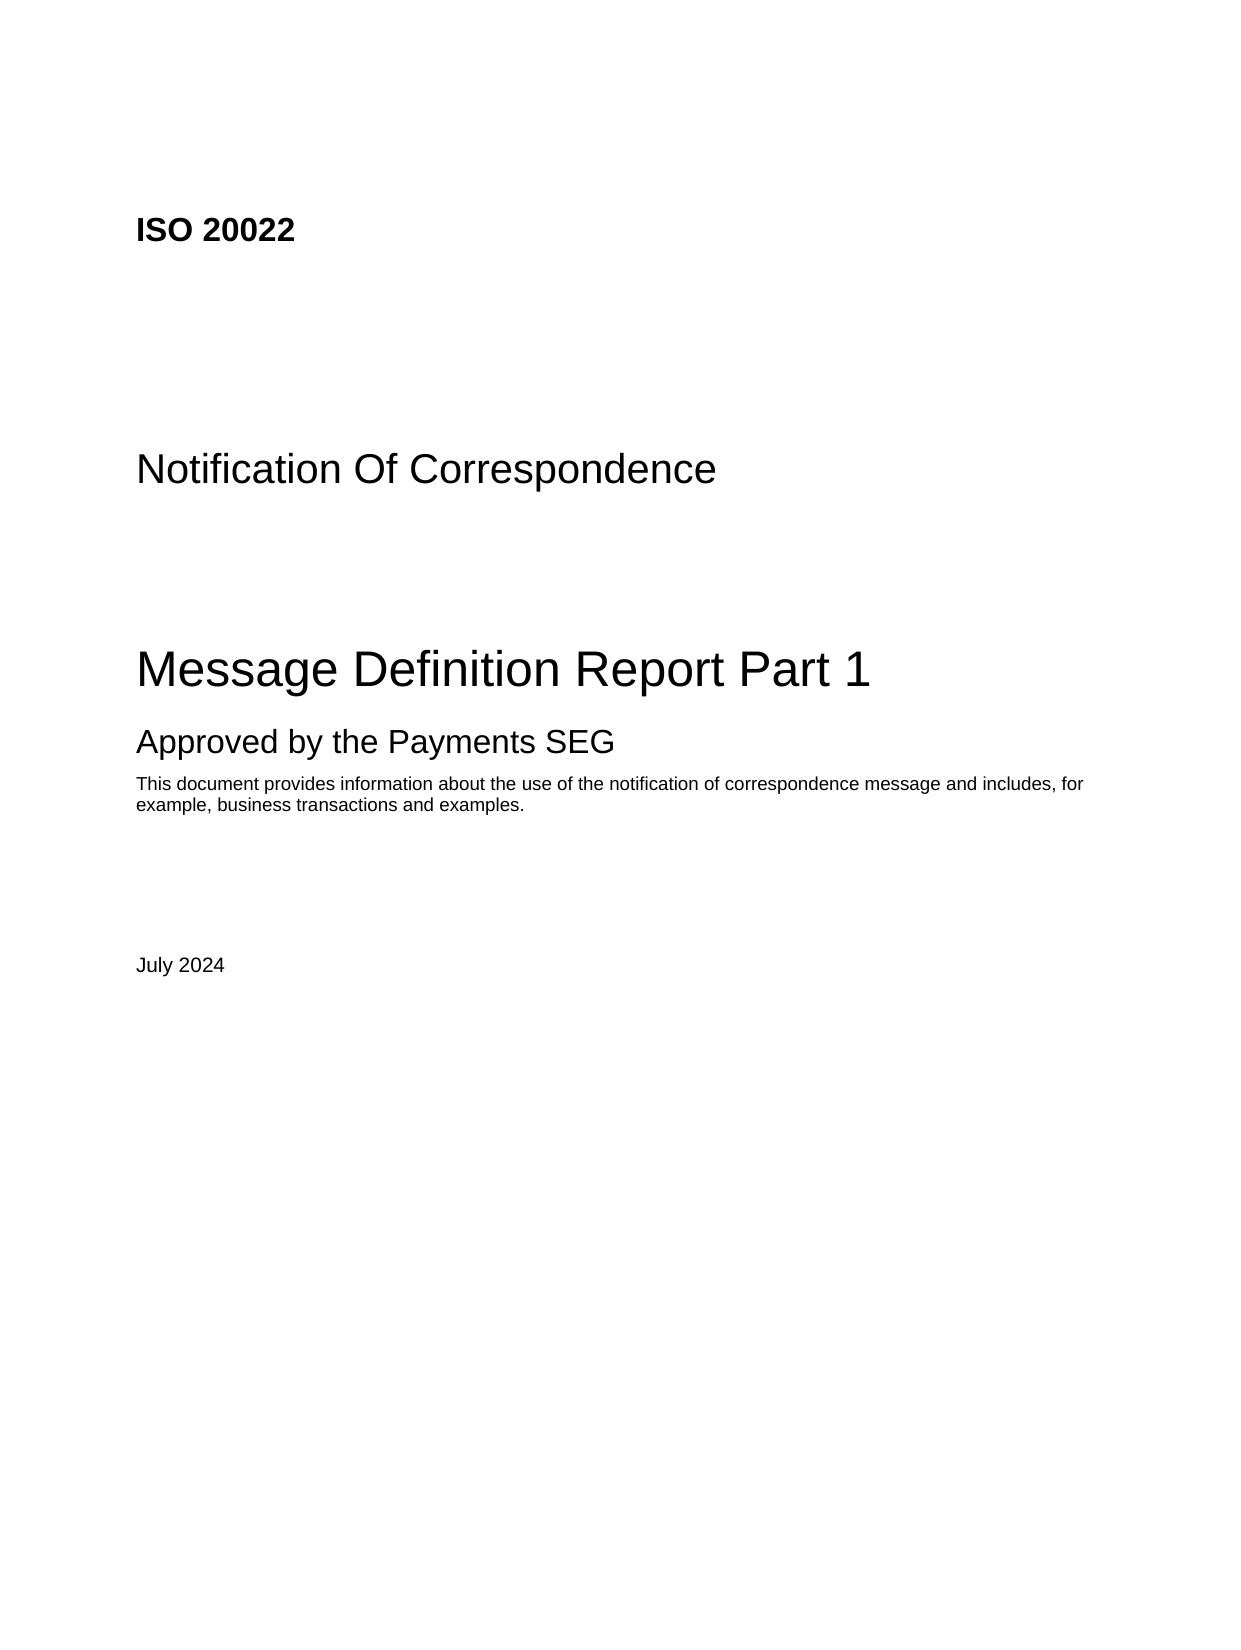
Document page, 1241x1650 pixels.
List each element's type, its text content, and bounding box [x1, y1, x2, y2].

text Notification Of Correspondence [136, 445, 1104, 493]
title Message Definition Report Part 1 [136, 639, 1104, 697]
text July 2024 [136, 953, 1104, 977]
title This document provides information about the use of the notification of correspondence message and includes, for example, business transactions and examples. [136, 773, 1104, 816]
subtitle Approved by the Payments SEG [136, 722, 1104, 760]
text ISO 20022 [136, 211, 1104, 249]
